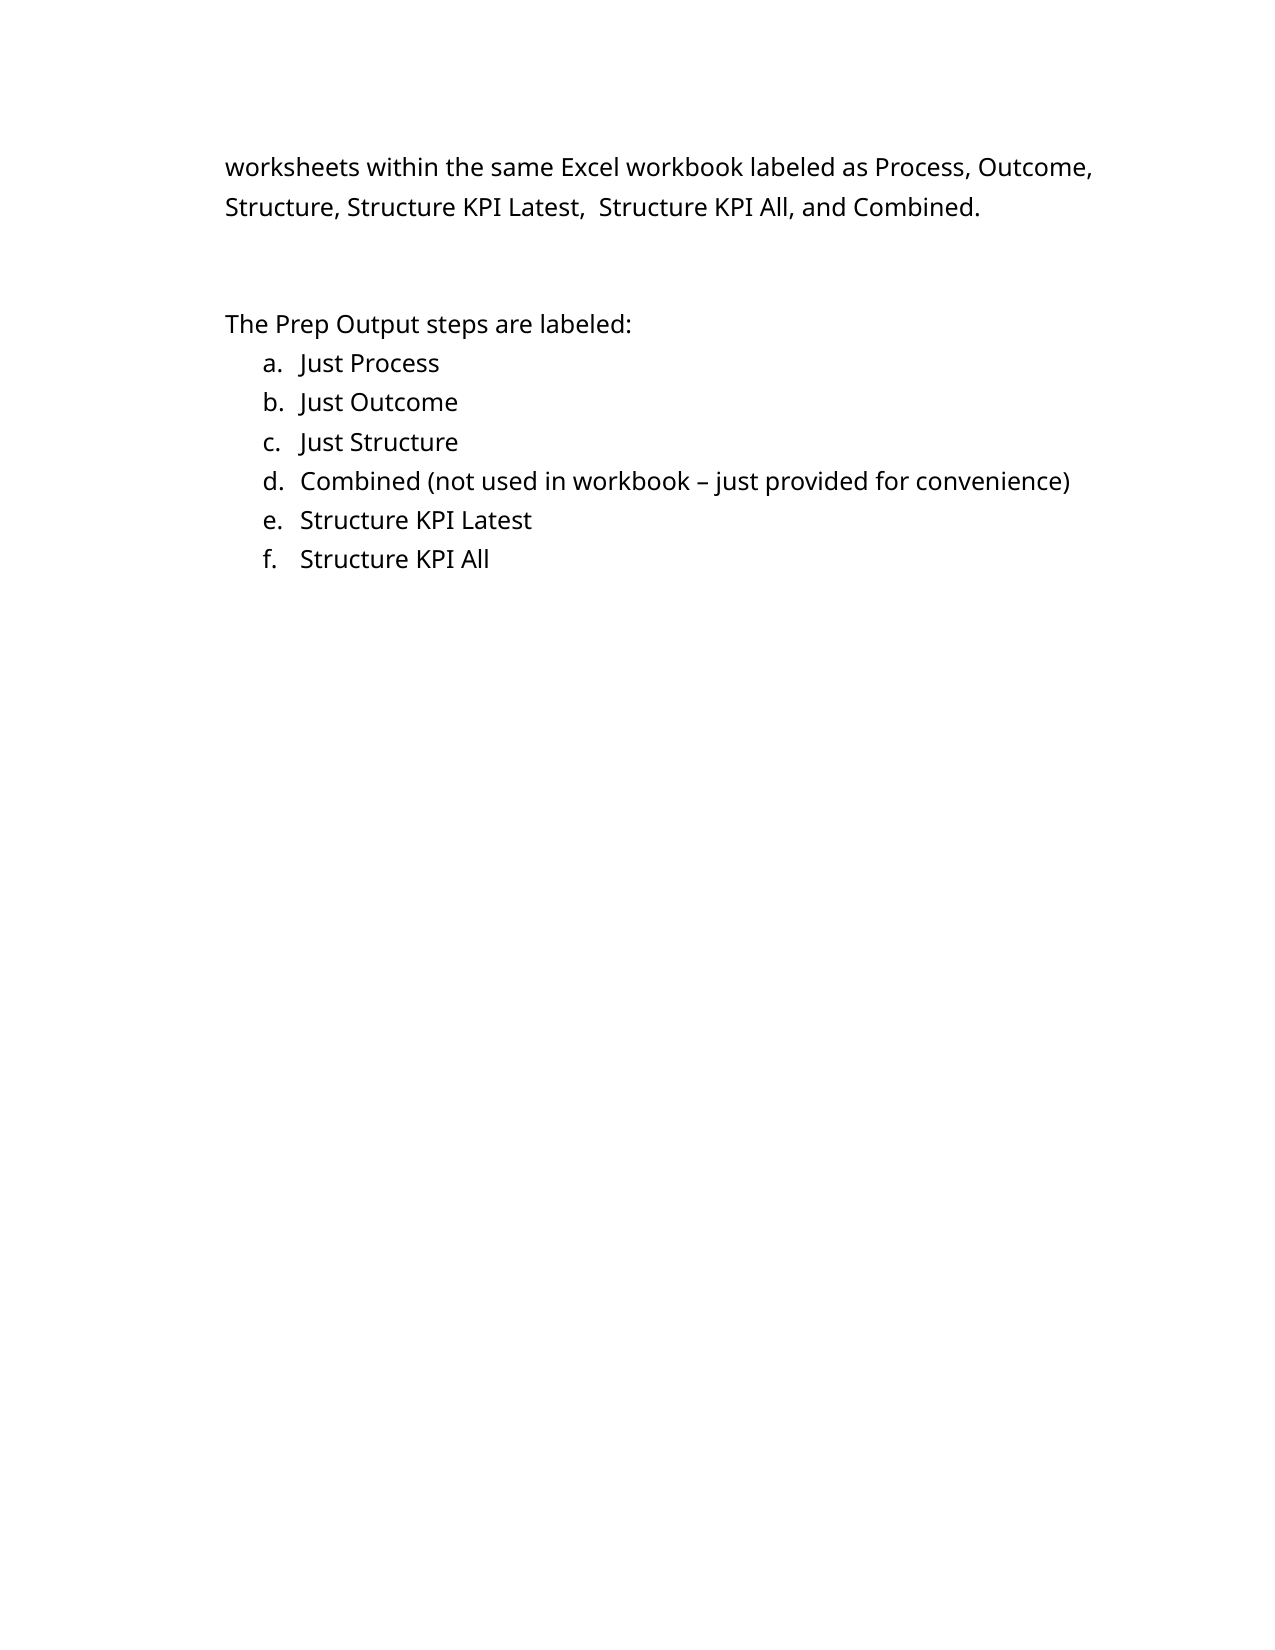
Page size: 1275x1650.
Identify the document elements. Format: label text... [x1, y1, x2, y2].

list Just Outcome [262, 385, 1125, 419]
list Structure KPI Latest [262, 502, 1125, 537]
list Combined (not used in workbook – just provided for convenience) [262, 463, 1125, 497]
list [187, 150, 1125, 223]
list Structure KPI All [262, 542, 1125, 576]
list Just Process [262, 346, 1125, 380]
list The Prep Output steps are labeled: [225, 307, 1125, 341]
list Just Structure [262, 424, 1125, 458]
